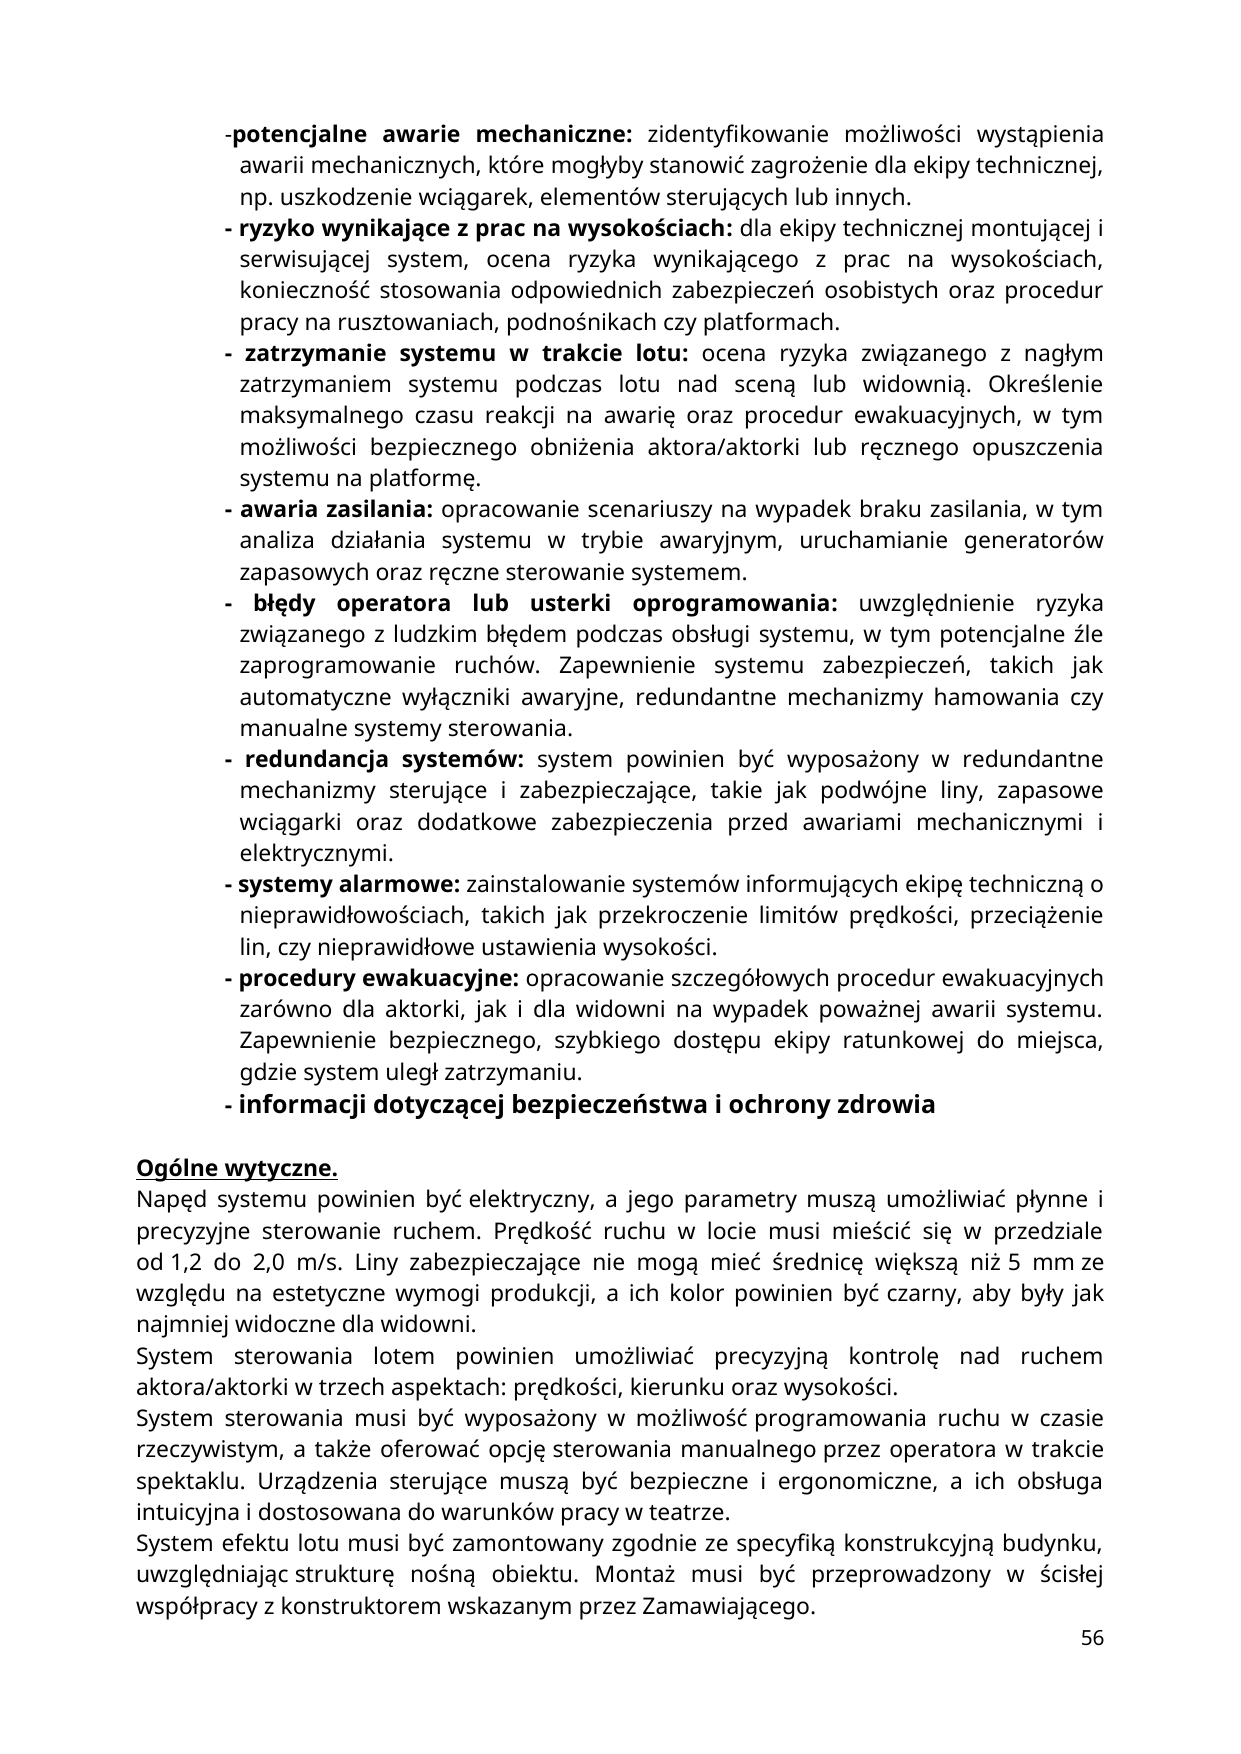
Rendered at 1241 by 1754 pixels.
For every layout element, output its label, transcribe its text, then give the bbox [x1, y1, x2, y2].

list - systemy alarmowe: zainstalowanie systemów informujących ekipę techniczną o nieprawidłowościach, takich jak przekroczenie limitów prędkości, przeciążenie lin, czy nieprawidłowe ustawienia wysokości. [224, 868, 1104, 962]
text Napęd systemu powinien być elektryczny, a jego parametry muszą umożliwiać płynne i precyzyjne sterowanie ruchem. Prędkość ruchu w locie musi mieścić się w przedziale od 1,2 do 2,0 m/s. Liny zabezpieczające nie mogą mieć średnicę większą niż 5 mm ze względu na estetyczne wymogi produkcji, a ich kolor powinien być czarny, aby były jak najmniej widoczne dla widowni. [136, 1183, 1104, 1340]
text System sterowania musi być wyposażony w możliwość programowania ruchu w czasie rzeczywistym, a także oferować opcję sterowania manualnego przez operatora w trakcie spektaklu. Urządzenia sterujące muszą być bezpieczne i ergonomiczne, a ich obsługa intuicyjna i dostosowana do warunków pracy w teatrze. [136, 1402, 1104, 1527]
list -potencjalne awarie mechaniczne: zidentyfikowanie możliwości wystąpienia awarii mechanicznych, które mogłyby stanowić zagrożenie dla ekipy technicznej, np. uszkodzenie wciągarek, elementów sterujących lub innych. [224, 118, 1104, 212]
list - procedury ewakuacyjne: opracowanie szczegółowych procedur ewakuacyjnych zarówno dla aktorki, jak i dla widowni na wypadek poważnej awarii systemu. Zapewnienie bezpiecznego, szybkiego dostępu ekipy ratunkowej do miejsca, gdzie system uległ zatrzymaniu. [224, 962, 1104, 1087]
text Ogólne wytyczne. [136, 1152, 1104, 1183]
list - awaria zasilania: opracowanie scenariuszy na wypadek braku zasilania, w tym analiza działania systemu w trybie awaryjnym, uruchamianie generatorów zapasowych oraz ręczne sterowanie systemem. [224, 493, 1104, 587]
list - błędy operatora lub usterki oprogramowania: uwzględnienie ryzyka związanego z ludzkim błędem podczas obsługi systemu, w tym potencjalne źle zaprogramowanie ruchów. Zapewnienie systemu zabezpieczeń, takich jak automatyczne wyłączniki awaryjne, redundantne mechanizmy hamowania czy manualne systemy sterowania. [224, 587, 1104, 743]
list - redundancja systemów: system powinien być wyposażony w redundantne mechanizmy sterujące i zabezpieczające, takie jak podwójne liny, zapasowe wciągarki oraz dodatkowe zabezpieczenia przed awariami mechanicznymi i elektrycznymi. [224, 743, 1104, 868]
list - ryzyko wynikające z prac na wysokościach: dla ekipy technicznej montującej i serwisującej system, ocena ryzyka wynikającego z prac na wysokościach, konieczność stosowania odpowiednich zabezpieczeń osobistych oraz procedur pracy na rusztowaniach, podnośnikach czy platformach. [224, 212, 1104, 337]
text System sterowania lotem powinien umożliwiać precyzyjną kontrolę nad ruchem aktora/aktorki w trzech aspektach: prędkości, kierunku oraz wysokości. [136, 1340, 1104, 1402]
list - informacji dotyczącej bezpieczeństwa i ochrony zdrowia [224, 1087, 1104, 1121]
list - zatrzymanie systemu w trakcie lotu: ocena ryzyka związanego z nagłym zatrzymaniem systemu podczas lotu nad sceną lub widownią. Określenie maksymalnego czasu reakcji na awarię oraz procedur ewakuacyjnych, w tym możliwości bezpiecznego obniżenia aktora/aktorki lub ręcznego opuszczenia systemu na platformę. [224, 337, 1104, 493]
text System efektu lotu musi być zamontowany zgodnie ze specyfiką konstrukcyjną budynku, uwzględniając strukturę nośną obiektu. Montaż musi być przeprowadzony w ścisłej współpracy z konstruktorem wskazanym przez Zamawiającego. [136, 1527, 1104, 1621]
